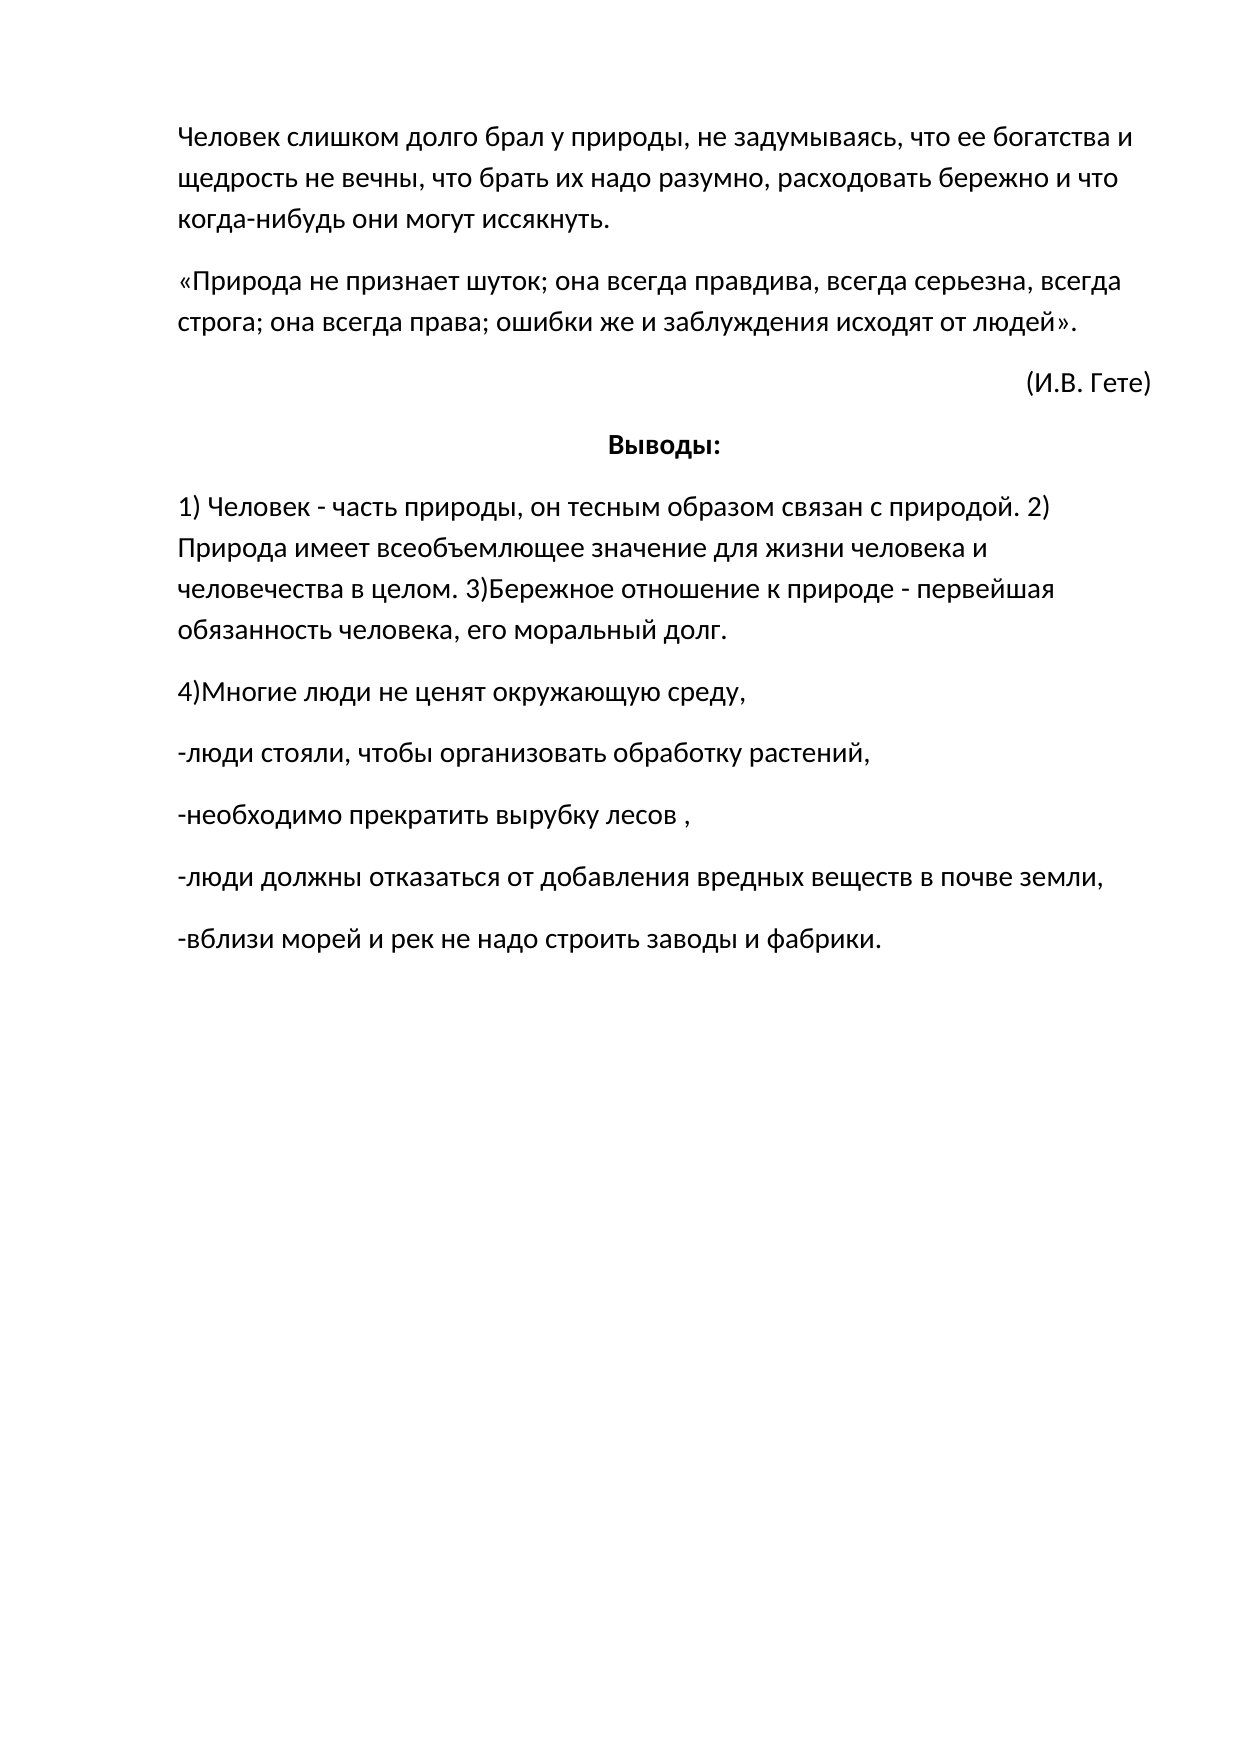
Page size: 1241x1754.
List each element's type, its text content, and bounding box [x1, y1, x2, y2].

text Человек слишком долго брал у природы, не задумываясь, что ее богатства и щедрость не вечны, что брать их надо разумно, расходовать бережно и что когда-нибудь они могут иссякнуть. [177, 118, 1152, 236]
text (И.В. Гете) [177, 364, 1152, 400]
text -люди должны отказаться от добавления вредных веществ в почве земли, [177, 858, 1152, 893]
text -вблизи морей и рек не надо строить заводы и фабрики. [177, 920, 1152, 955]
text -люди стояли, чтобы организовать обработку растений, [177, 734, 1152, 770]
text 4)Многие люди не ценят окружающую среду, [177, 673, 1152, 708]
text «Природа не признает шуток; она всегда правдива, всегда серьезна, всегда строга; она всегда права; ошибки же и заблуждения исходят от людей». [177, 262, 1152, 338]
text 1) Человек - часть природы, он тесным образом связан с природой. 2) Природа имеет всеобъемлющее значение для жизни человека и человечества в целом. 3)Бережное отношение к природе - первейшая обязанность человека, его моральный долг. [177, 488, 1152, 646]
text Выводы: [177, 426, 1152, 462]
text -необходимо прекратить вырубку лесов , [177, 796, 1152, 832]
